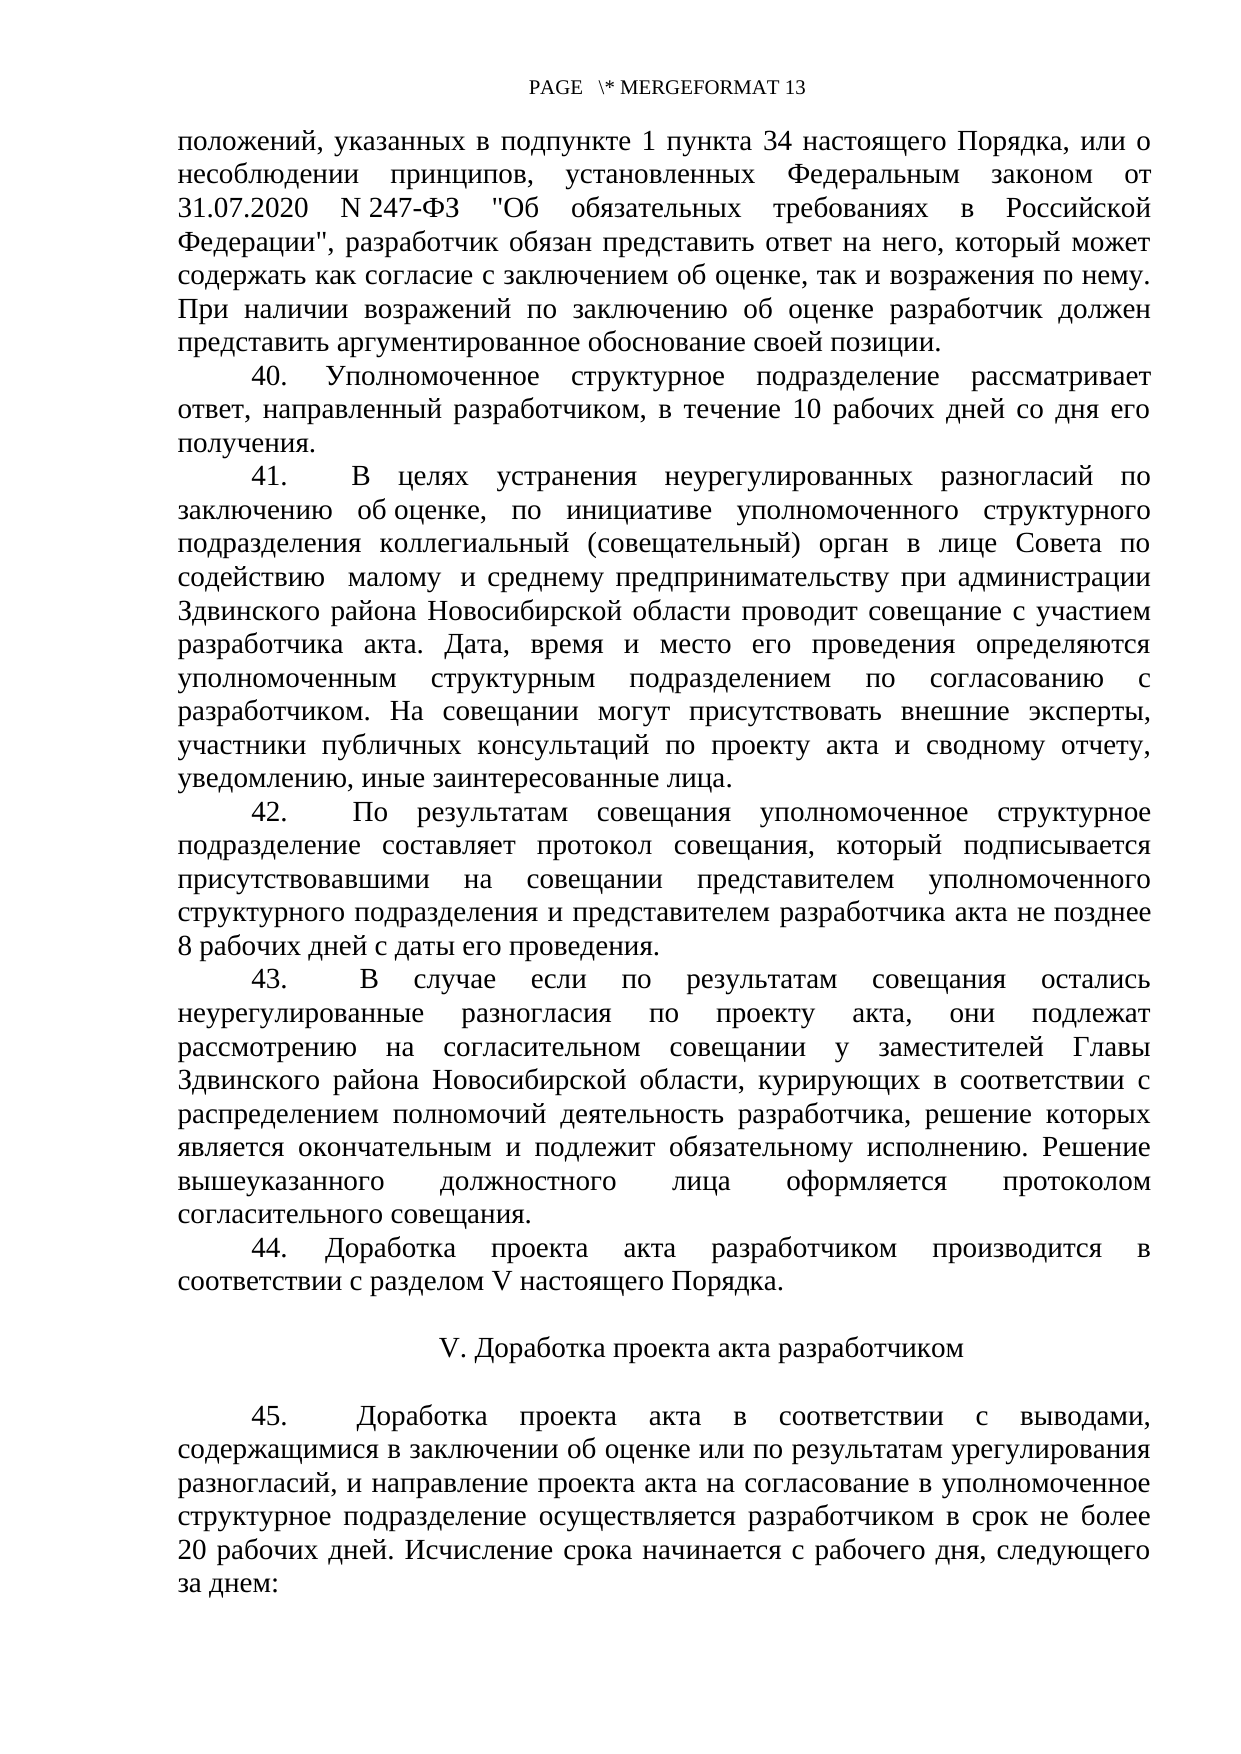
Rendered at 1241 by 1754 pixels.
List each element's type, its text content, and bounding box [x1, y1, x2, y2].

list Доработка проекта акта разработчиком производится в соответствии с разделом V настоящего Порядка. [177, 1230, 1152, 1297]
list Уполномоченное структурное подразделение рассматривает ответ, направленный разработчиком, в течение 10 рабочих дней со дня его получения. [177, 358, 1152, 458]
text V. Доработка проекта акта разработчиком [177, 1331, 1152, 1364]
list По результатам совещания уполномоченное структурное подразделение составляет протокол совещания, который подписывается присутствовавшими на совещании представителем уполномоченного структурного подразделения и представителем разработчика акта не позднее 8 рабочих дней с даты его проведения. [177, 794, 1152, 962]
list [177, 123, 1152, 358]
list Доработка проекта акта в соответствии с выводами, содержащимися в заключении об оценке или по результатам урегулирования разногласий, и направление проекта акта на согласование в уполномоченное структурное подразделение осуществляется разработчиком в срок не более 20 рабочих дней. Исчисление срока начинается с рабочего дня, следующего за днем: [177, 1398, 1152, 1599]
list В целях устранения неурегулированных разногласий по заключению об оценке, по инициативе уполномоченного структурного подразделения коллегиальный (совещательный) орган в лице Совета по содействию малому и среднему предпринимательству при администрации Здвинского района Новосибирской области проводит совещание с участием разработчика акта. Дата, время и место его проведения определяются уполномоченным структурным подразделением по согласованию с разработчиком. На совещании могут присутствовать внешние эксперты, участники публичных консультаций по проекту акта и сводному отчету, уведомлению, иные заинтересованные лица. [177, 458, 1152, 794]
list В случае если по результатам совещания остались неурегулированные разногласия по проекту акта, они подлежат рассмотрению на согласительном совещании у заместителей Главы Здвинского района Новосибирской области, курирующих в соответствии с распределением полномочий деятельность разработчика, решение которых является окончательным и подлежит обязательному исполнению. Решение вышеуказанного должностного лица оформляется протоколом согласительного совещания. [177, 962, 1152, 1230]
